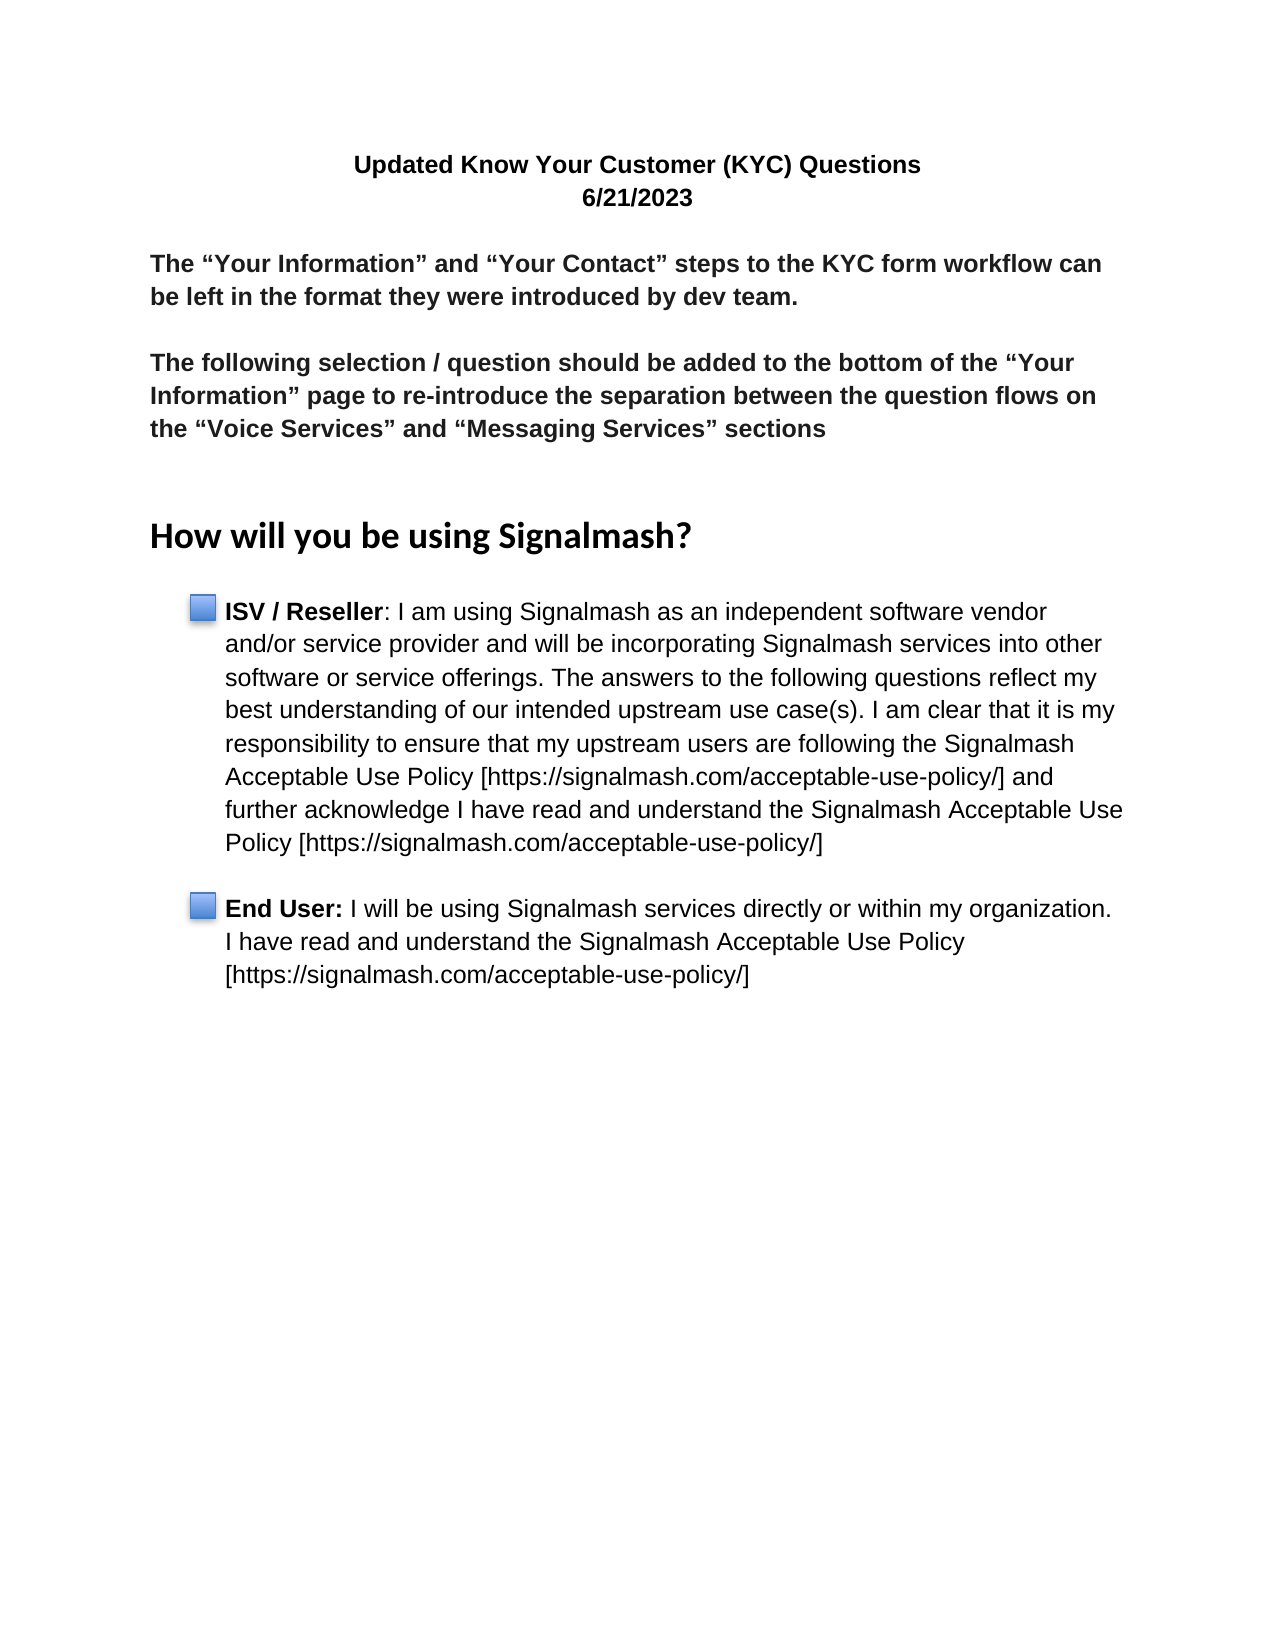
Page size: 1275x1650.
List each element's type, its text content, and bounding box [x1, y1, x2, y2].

text The following selection / question should be added to the bottom of the “Your Information” page to re-introduce the separation between the question flows on the “Voice Services” and “Messaging Services” sections [150, 348, 1125, 443]
text Updated Know Your Customer (KYC) Questions [150, 150, 1125, 179]
text The “Your Information” and “Your Contact” steps to the KYC form workflow can be left in the format they were introduced by dev team. [150, 249, 1125, 311]
text How will you be using Signalmash? [150, 512, 1125, 557]
text End User: I will be using Signalmash services directly or within my organization. I have read and understand the Signalmash Acceptable Use Policy [https://signalmash.com/acceptable-use-policy/] [225, 894, 1125, 988]
text ISV / Reseller: I am using Signalmash as an independent software vendor and/or service provider and will be incorporating Signalmash services into other software or service offerings. The answers to the following questions reflect my best understanding of our intended upstream use case(s). I am clear that it is my responsibility to ensure that my upstream users are following the Signalmash Acceptable Use Policy [https://signalmash.com/acceptable-use-policy/] and further acknowledge I have read and understand the Signalmash Acceptable Use Policy [https://signalmash.com/acceptable-use-policy/] [225, 596, 1125, 856]
text 6/21/2023 [150, 183, 1125, 212]
